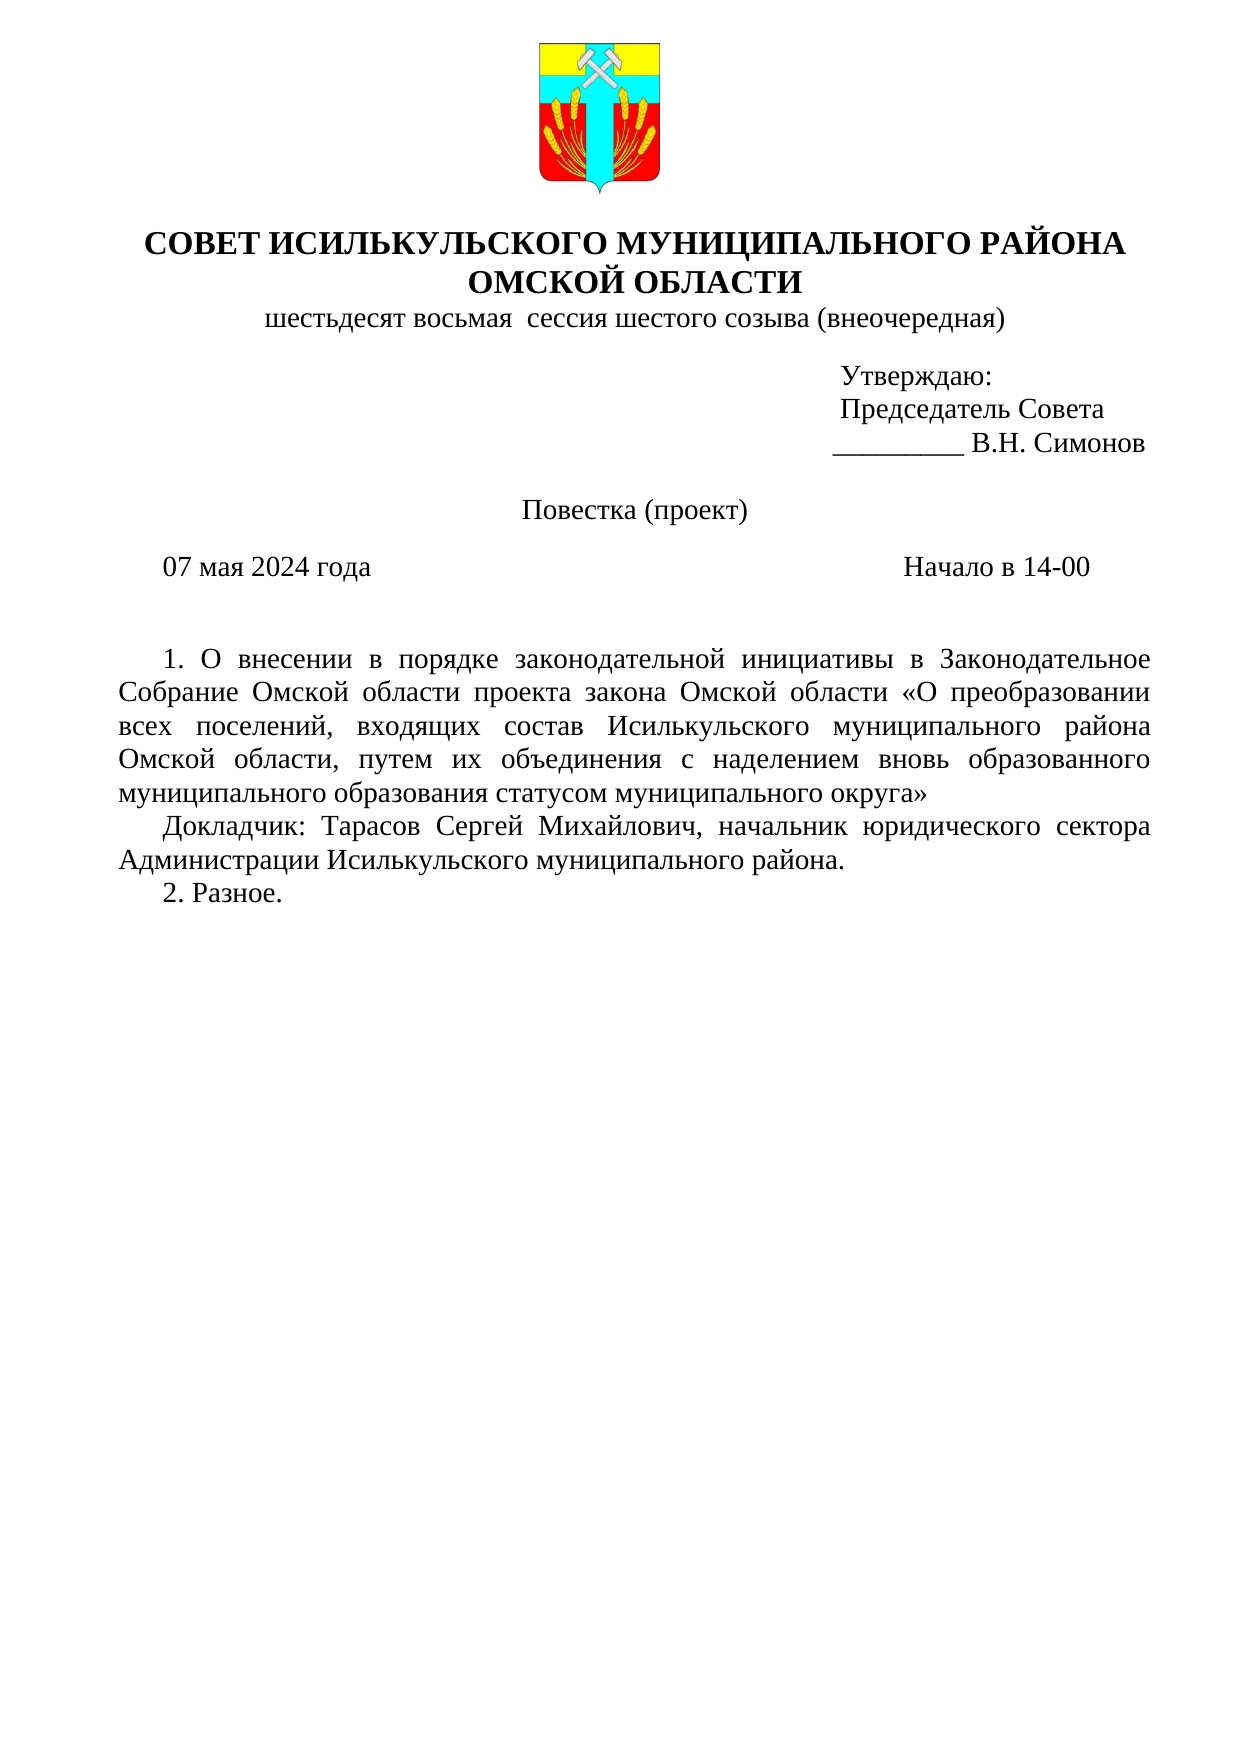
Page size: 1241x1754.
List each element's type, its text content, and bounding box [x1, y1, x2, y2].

text _________ В.Н. Симонов [118, 425, 1152, 458]
text Утверждаю: [118, 358, 1152, 391]
title Докладчик: Тарасов Сергей Михайлович, начальник юридического сектора Администрации Исилькульского муниципального района. [118, 808, 1152, 876]
title 2. Разное. [118, 876, 1152, 909]
picture [539, 43, 660, 194]
text шестьдесят восьмая сессия шестого созыва (внеочередная) [118, 300, 1152, 334]
text 07 мая 2024 года Начало в 14-00 [162, 549, 1152, 583]
text Повестка (проект) [118, 492, 1152, 526]
text Председатель Совета [118, 391, 1152, 425]
text СОВЕТ ИСИЛЬКУЛЬСКОГО МУНИЦИПАЛЬНОГО РАЙОНА ОМСКОЙ ОБЛАСТИ [118, 223, 1152, 300]
text 1. О внесении в порядке законодательной инициативы в Законодательное Собрание Омской области проекта закона Омской области «О преобразовании всех поселений, входящих состав Исилькульского муниципального района Омской области, путем их объединения с наделением вновь образованного муниципального образования статусом муниципального округа» [118, 641, 1152, 808]
